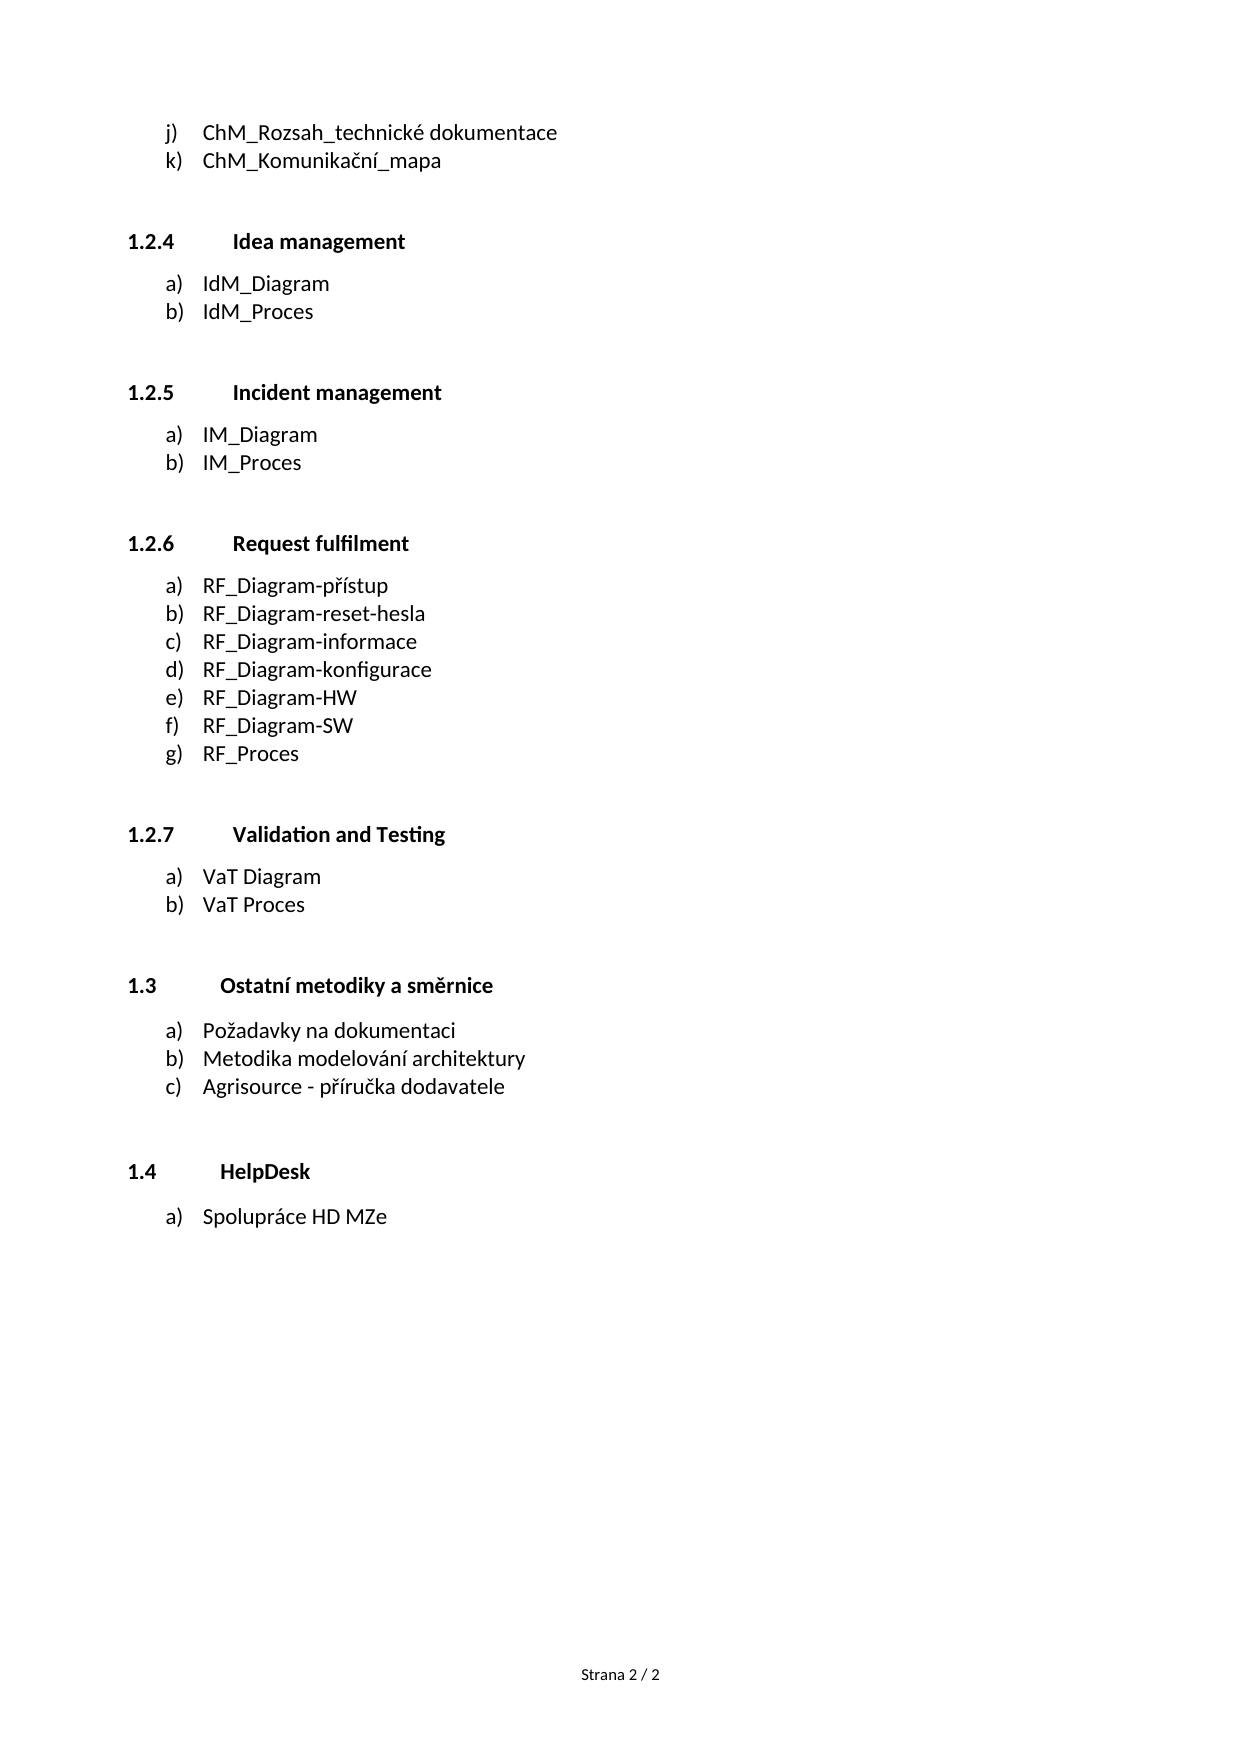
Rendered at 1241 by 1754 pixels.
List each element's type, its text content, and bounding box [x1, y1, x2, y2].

list VaT Diagram [165, 862, 1157, 890]
list IM_Diagram [165, 420, 1157, 448]
list 1.2.5 Incident management [127, 378, 1157, 406]
list ChM_Rozsah_technické dokumentace [165, 118, 1157, 146]
list 1.3 Ostatní metodiky a směrnice [127, 971, 1157, 999]
list 1.2.7 Validation and Testing [127, 820, 1157, 848]
list Metodika modelování architektury [165, 1044, 1157, 1072]
list 1.4 HelpDesk [127, 1157, 1157, 1185]
list RF_Diagram-přístup [165, 571, 1157, 599]
list RF_Diagram-HW [165, 683, 1157, 711]
list 1.2.4 Idea management [127, 227, 1157, 255]
list Spolupráce HD MZe [165, 1202, 1157, 1230]
list Požadavky na dokumentaci [165, 1016, 1157, 1044]
list 1.2.6 Request fulfilment [127, 529, 1157, 557]
list RF_Proces [165, 739, 1157, 767]
list RF_Diagram-SW [165, 711, 1157, 739]
list VaT Proces [165, 890, 1157, 918]
list IdM_Diagram [165, 269, 1157, 297]
list RF_Diagram-informace [165, 627, 1157, 655]
list RF_Diagram-konfigurace [165, 655, 1157, 683]
list RF_Diagram-reset-hesla [165, 599, 1157, 627]
list IM_Proces [165, 448, 1157, 476]
list Agrisource - příručka dodavatele [165, 1072, 1157, 1100]
list ChM_Komunikační_mapa [165, 146, 1157, 174]
list IdM_Proces [165, 297, 1157, 325]
